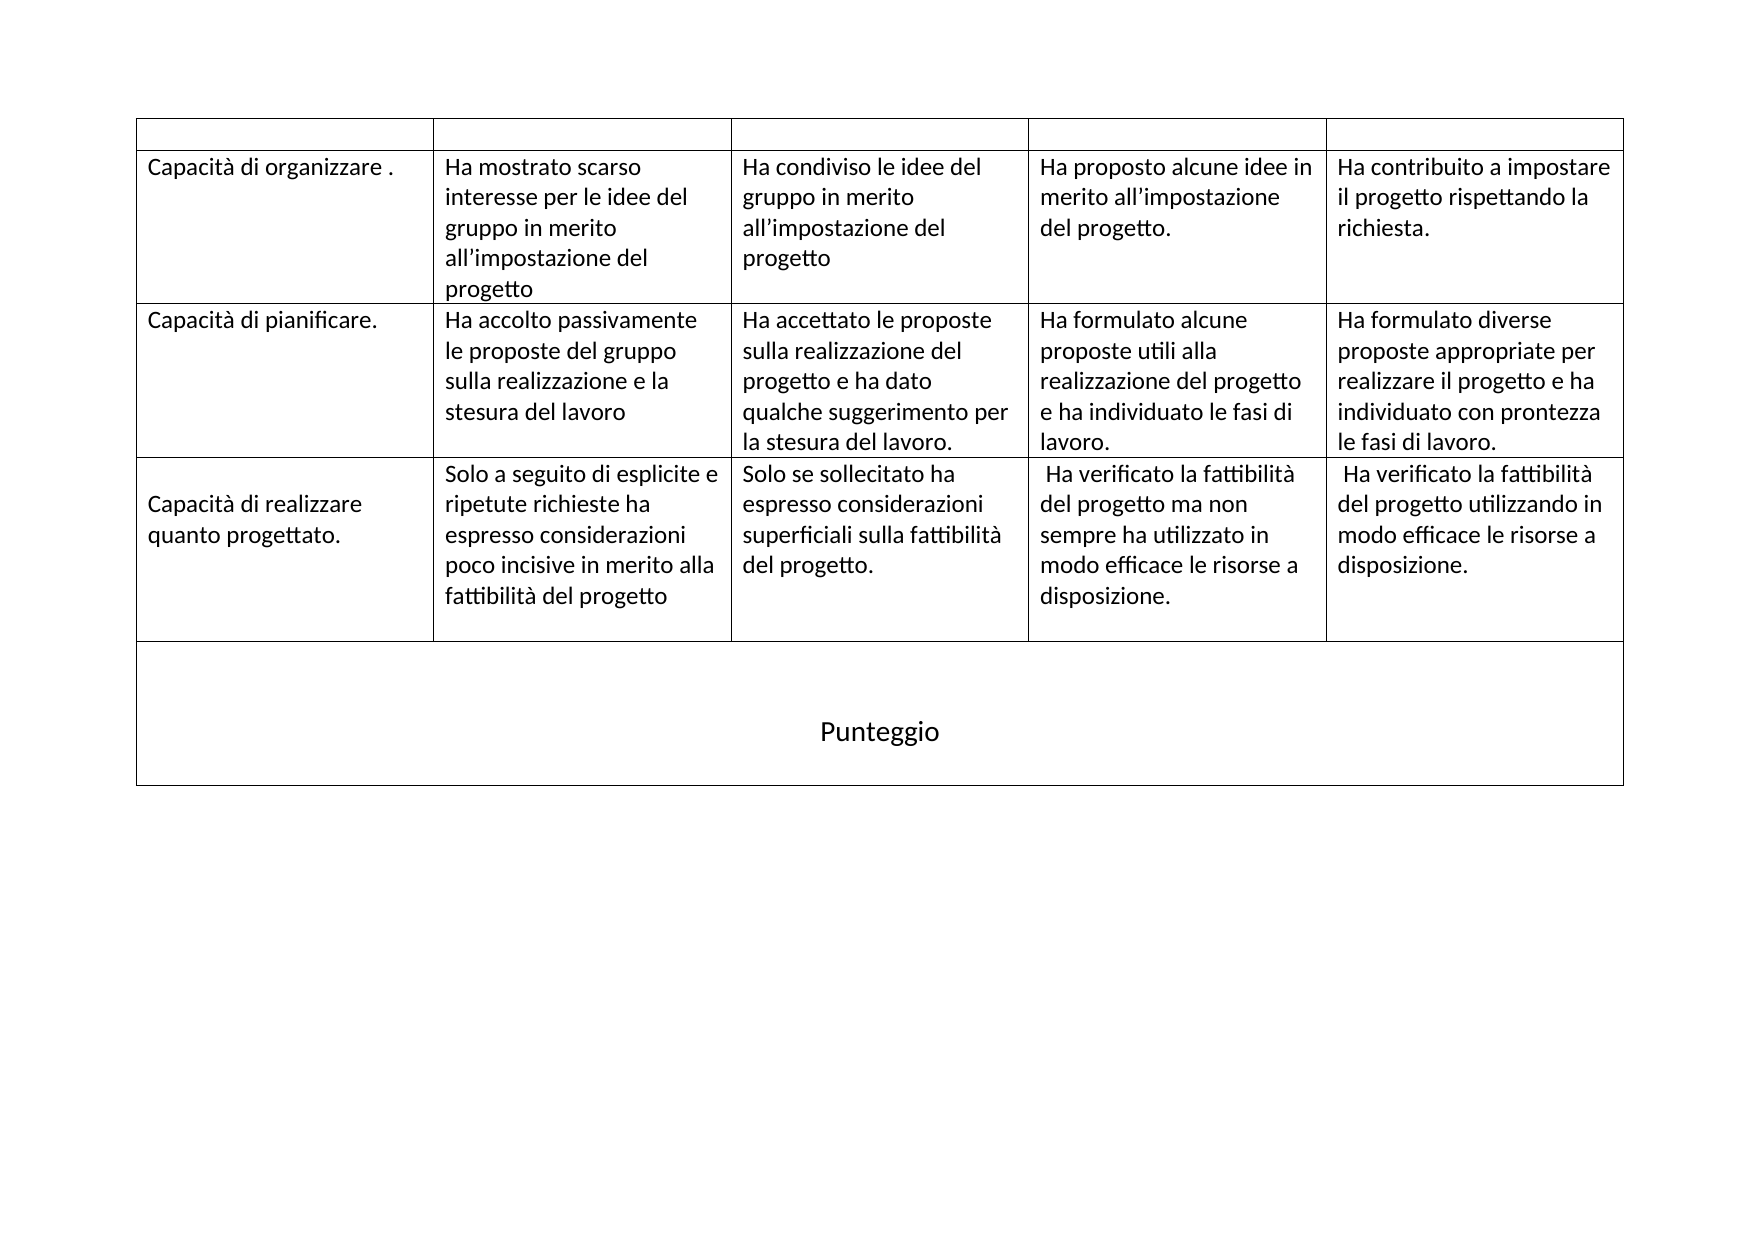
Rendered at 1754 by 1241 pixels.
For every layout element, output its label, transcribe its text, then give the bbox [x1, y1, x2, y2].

table_cell Capacità di realizzare quanto progettato. [137, 458, 433, 641]
table_cell Ha verificato la fattibilità del progetto ma non sempre ha utilizzato in modo efficace le risorse a disposizione. [1029, 458, 1326, 641]
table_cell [1029, 119, 1326, 150]
table_cell Ha proposto alcune idee in merito all’impostazione del progetto. [1029, 151, 1326, 303]
table_cell Ha accolto passivamente le proposte del gruppo sulla realizzazione e la stesura del lavoro [434, 304, 731, 457]
table_cell Punteggio [137, 642, 1623, 785]
table_cell Ha formulato alcune proposte utili alla realizzazione del progetto e ha individuato le fasi di lavoro. [1029, 304, 1326, 457]
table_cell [434, 119, 731, 150]
table_cell Capacità di organizzare . [137, 151, 433, 303]
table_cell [137, 119, 433, 150]
table_cell Ha accettato le proposte sulla realizzazione del progetto e ha dato qualche suggerimento per la stesura del lavoro. [732, 304, 1028, 457]
table_cell Solo se sollecitato ha espresso considerazioni superficiali sulla fattibilità del progetto. [732, 458, 1028, 641]
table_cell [732, 119, 1028, 150]
table_cell Ha condiviso le idee del gruppo in merito all’impostazione del progetto [732, 151, 1028, 303]
table_cell Ha contribuito a impostare il progetto rispettando la richiesta. [1327, 151, 1623, 303]
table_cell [1327, 119, 1623, 150]
table_cell Ha formulato diverse proposte appropriate per realizzare il progetto e ha individuato con prontezza le fasi di lavoro. [1327, 304, 1623, 457]
table_cell Solo a seguito di esplicite e ripetute richieste ha espresso considerazioni poco incisive in merito alla fattibilità del progetto [434, 458, 731, 641]
table_cell Ha verificato la fattibilità del progetto utilizzando in modo efficace le risorse a disposizione. [1327, 458, 1623, 641]
table_cell Capacità di pianificare. [137, 304, 433, 457]
table_cell Ha mostrato scarso interesse per le idee del gruppo in merito all’impostazione del progetto [434, 151, 731, 303]
